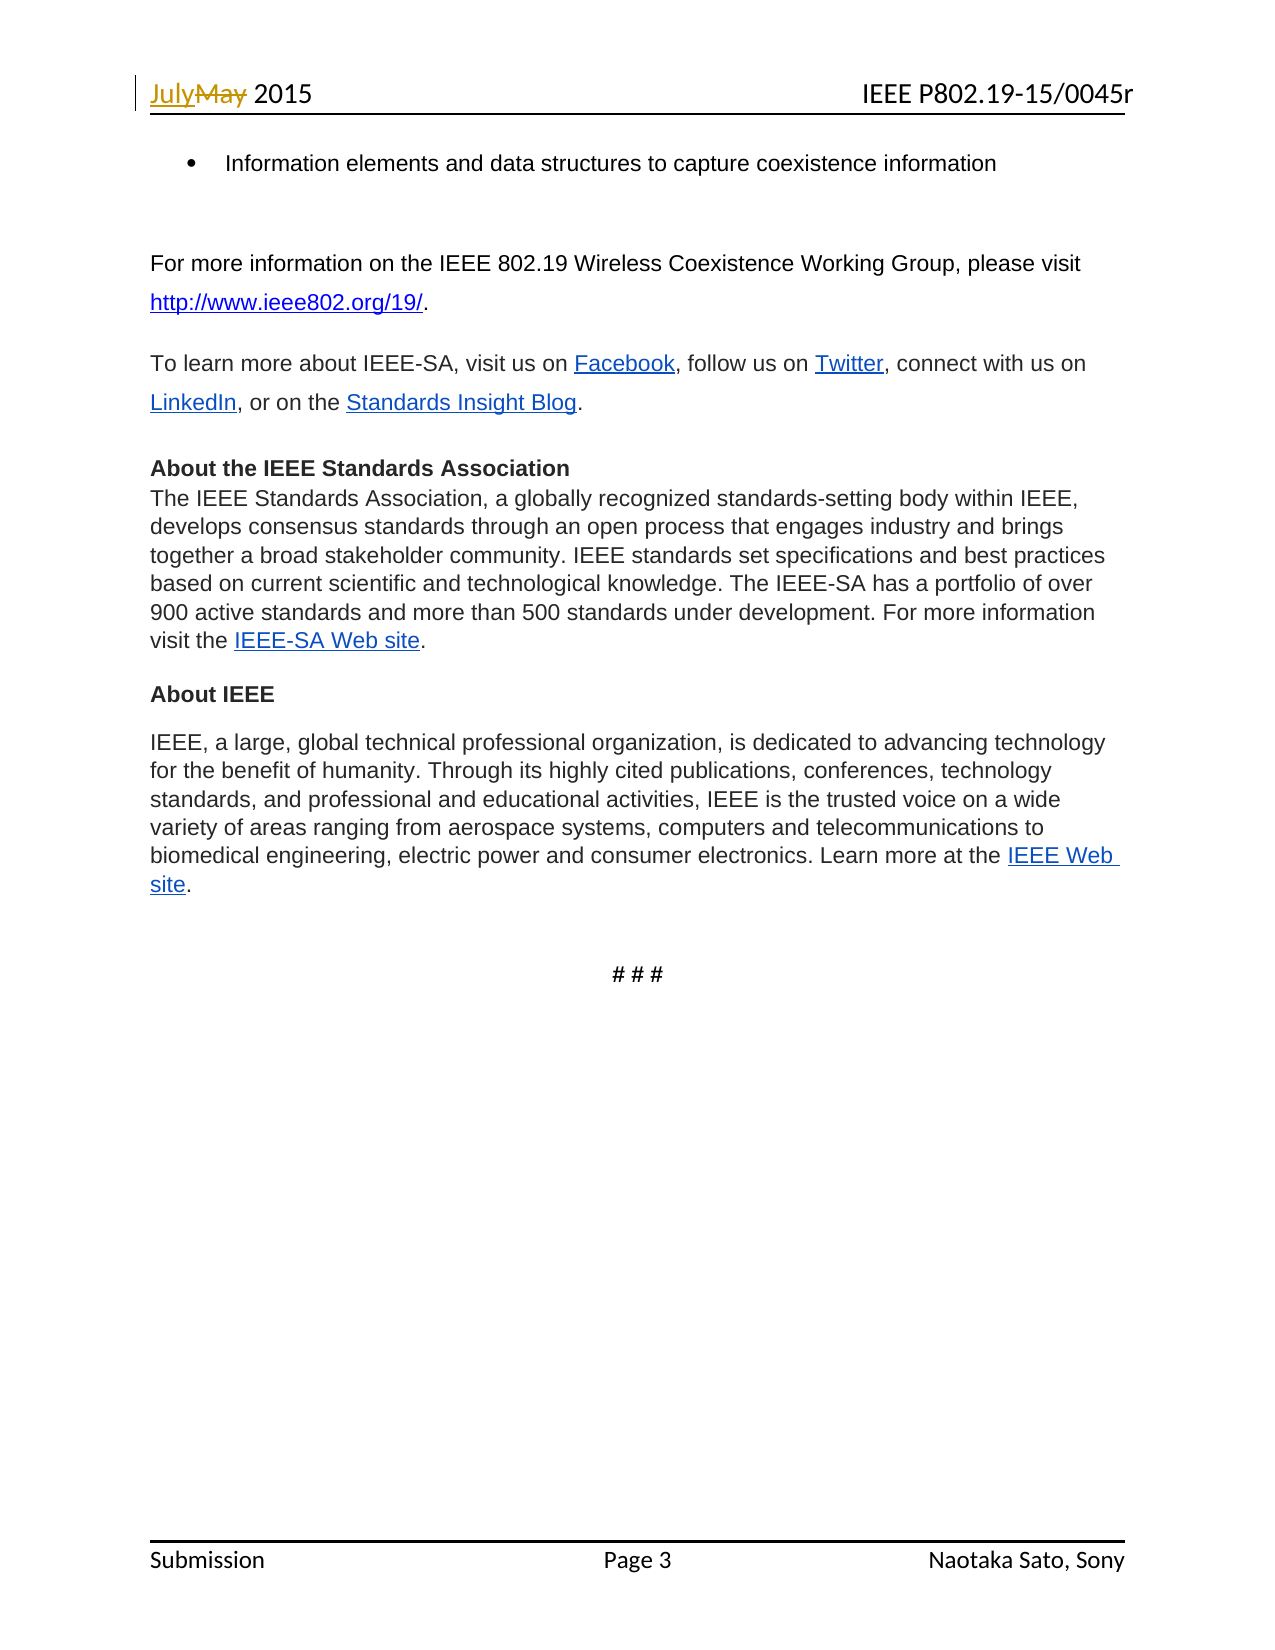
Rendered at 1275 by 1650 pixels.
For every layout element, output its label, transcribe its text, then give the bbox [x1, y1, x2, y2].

text # # # [150, 961, 1125, 987]
text For more information on the IEEE 802.19 Wireless Coexistence Working Group, please visit http://www.ieee802.org/19/. [150, 250, 1125, 316]
text About IEEE [150, 678, 1125, 709]
text About the IEEE Standards Association The IEEE Standards Association, a globally recognized standards-setting body within IEEE, develops consensus standards through an open process that engages industry and brings together a broad stakeholder community. IEEE standards set specifications and best practices based on current scientific and technological knowledge. The IEEE-SA has a portfolio of over 900 active standards and more than 500 standards under development. For more information visit the IEEE-SA Web site. [150, 451, 1125, 653]
text To learn more about IEEE-SA, visit us on Facebook, follow us on Twitter, connect with us on LinkedIn, or on the Standards Insight Blog. [150, 349, 1125, 415]
list Information elements and data structures to capture coexistence information [187, 150, 1125, 176]
text IEEE, a large, global technical professional organization, is dedicated to advancing technology for the benefit of humanity. Through its highly cited publications, conferences, technology standards, and professional and educational activities, IEEE is the trusted voice on a wide variety of areas ranging from aerospace systems, computers and telecommunications to biomedical engineering, electric power and consumer electronics. Learn more at the IEEE Web site. [150, 729, 1125, 897]
